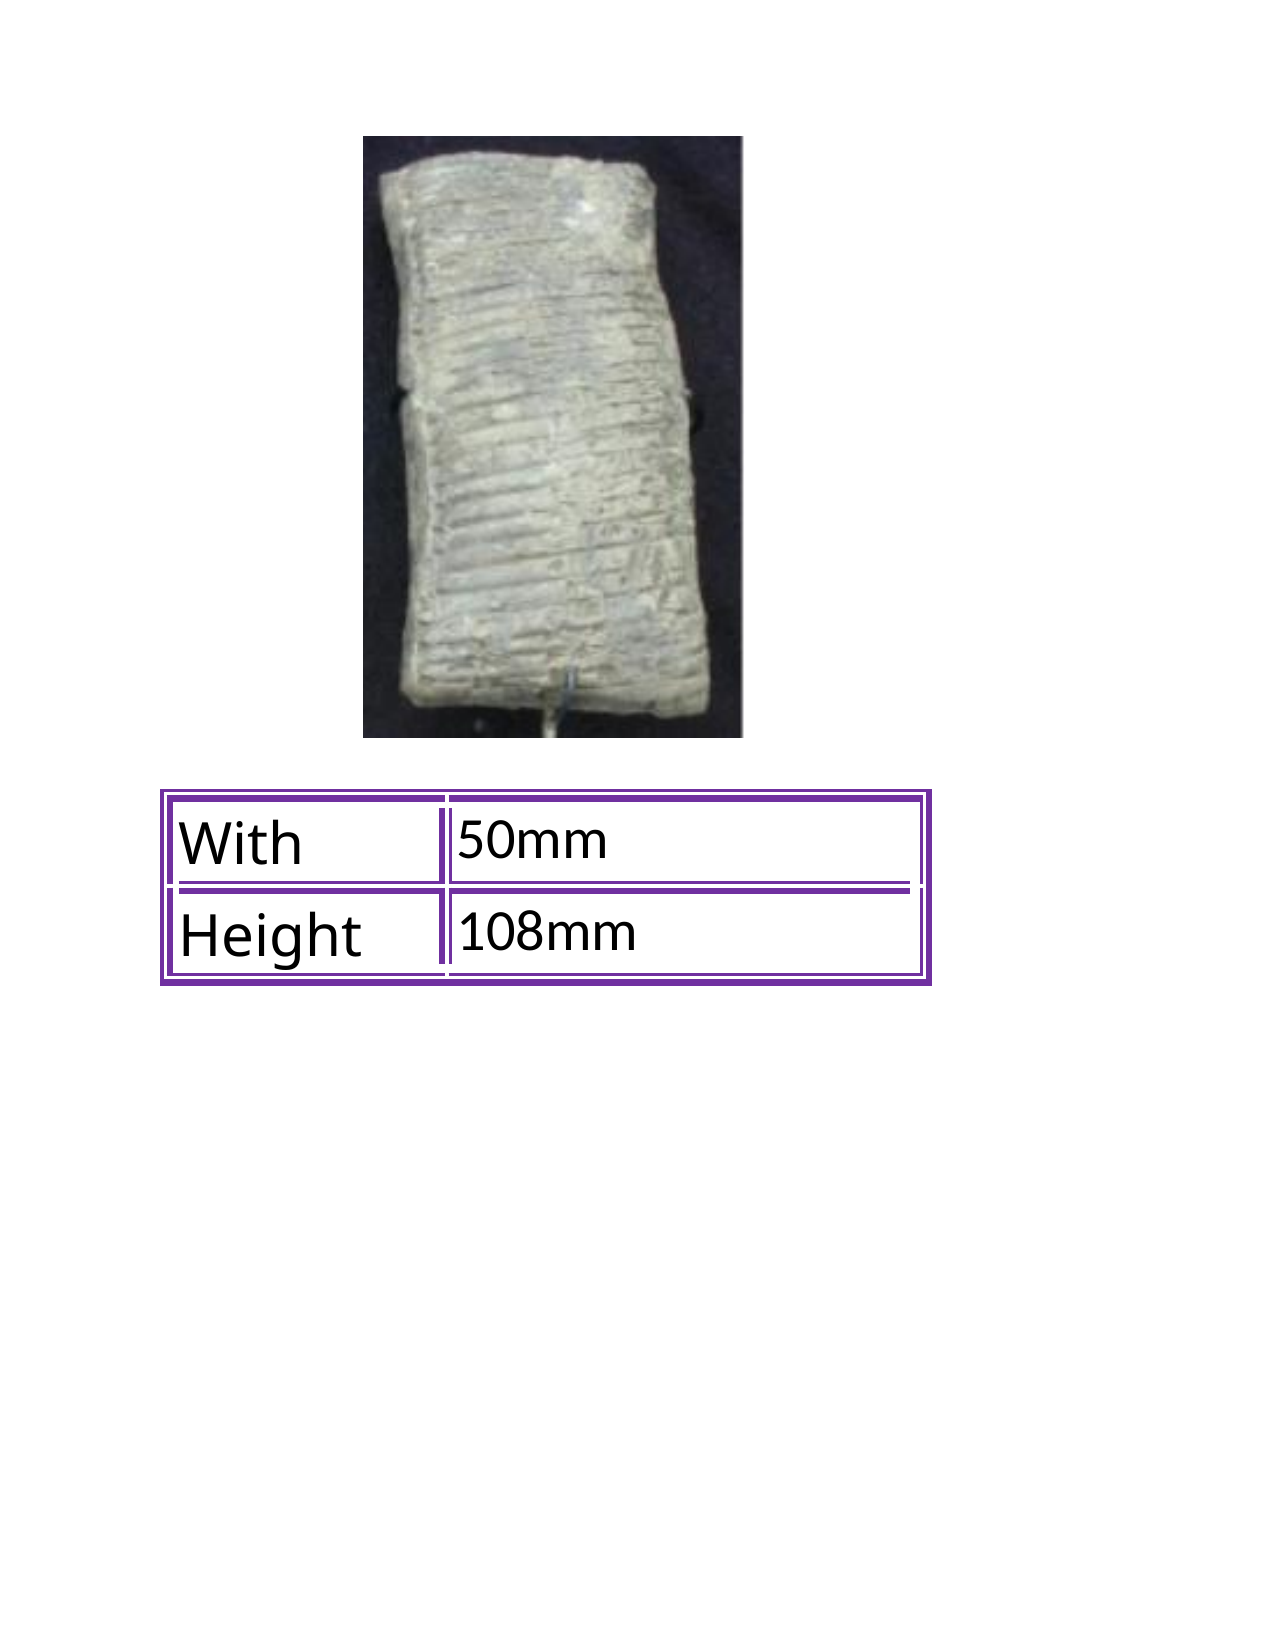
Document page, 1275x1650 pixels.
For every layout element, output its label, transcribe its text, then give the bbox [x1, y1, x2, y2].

table_header 50mm [445, 792, 926, 881]
table_cell Height [167, 881, 445, 973]
table_cell 108mm [445, 881, 926, 973]
picture [362, 136, 746, 733]
table_header With [173, 802, 445, 881]
